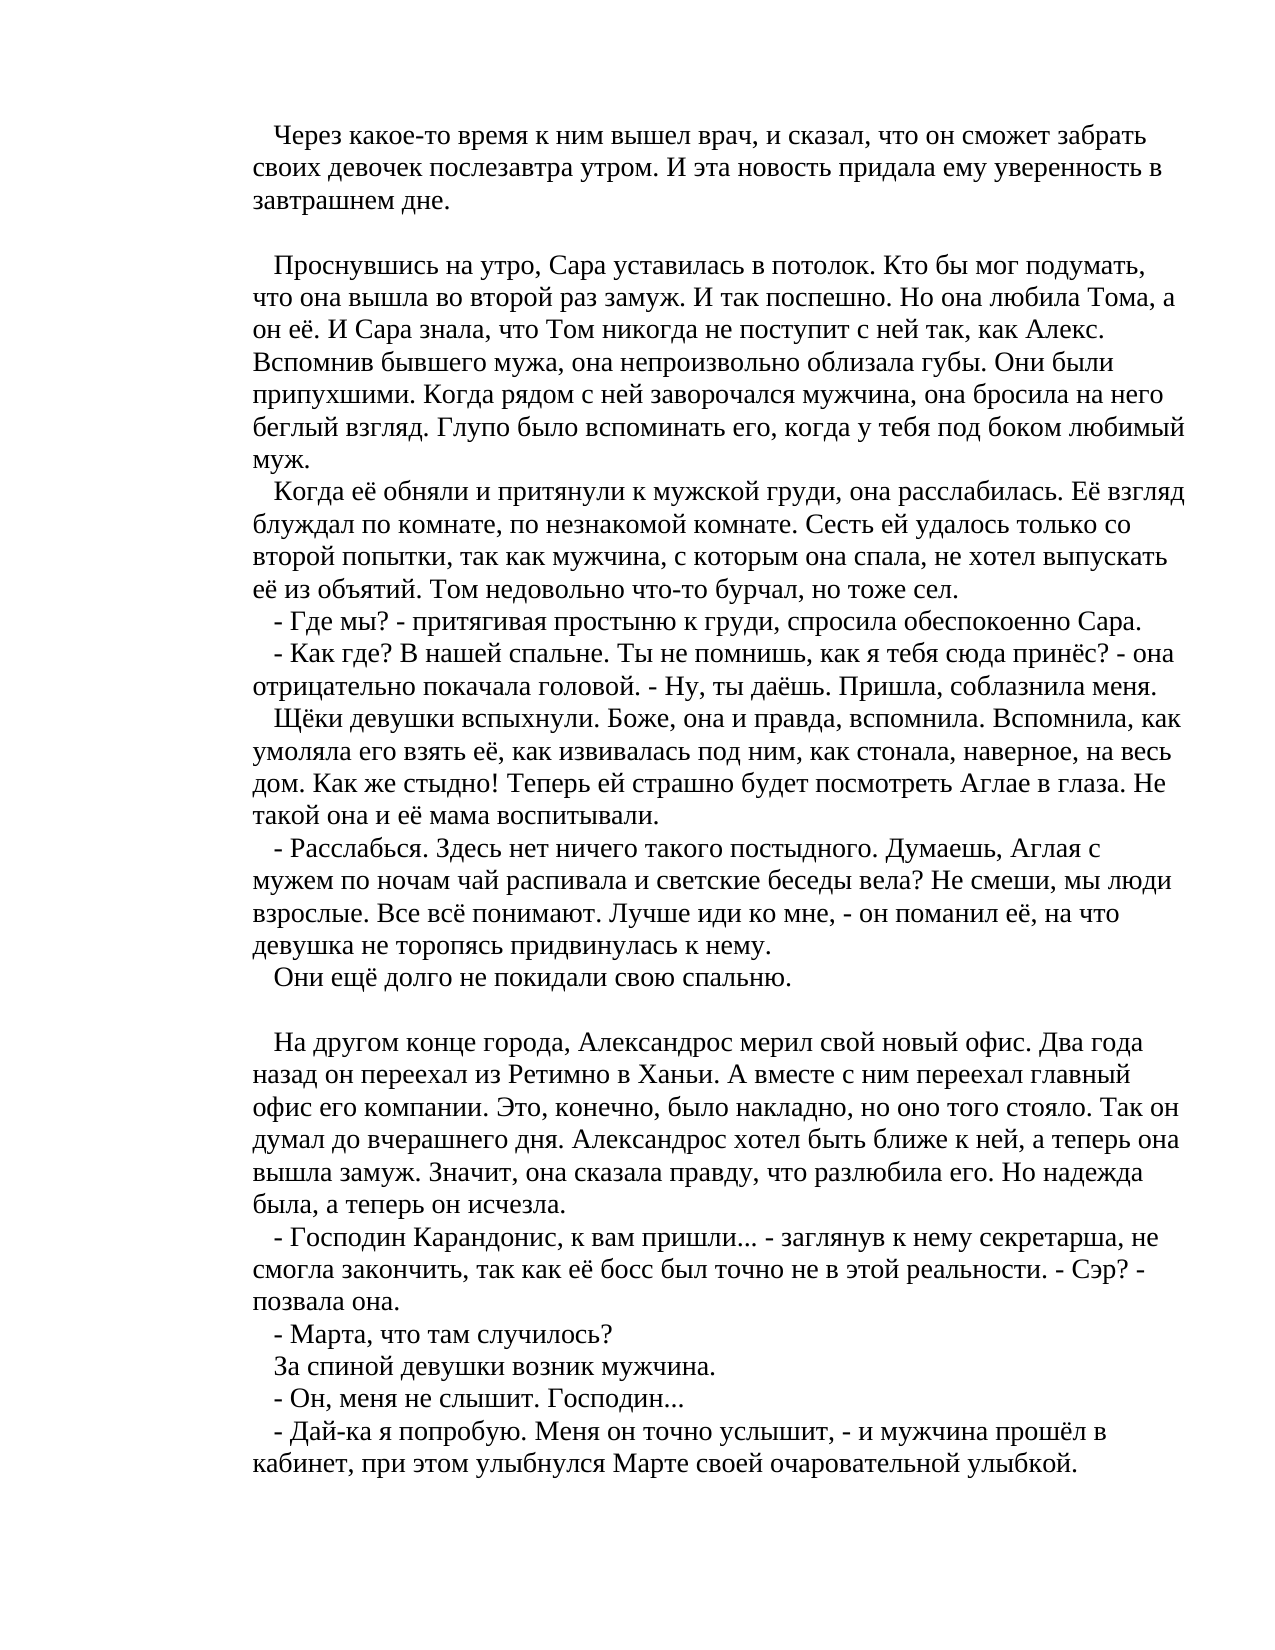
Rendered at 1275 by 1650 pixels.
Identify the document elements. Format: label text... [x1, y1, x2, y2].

text - Расслабься. Здесь нет ничего такого постыдного. Думаешь, Аглая с мужем по ночам чай распивала и светские беседы вела? Не смеши, мы люди взрослые. Все всё понимают. Лучше иди ко мне, - он поманил её, на что девушка не торопясь придвинулась к нему. [252, 831, 1186, 960]
text Они ещё долго не покидали свою спальню. [252, 960, 1186, 993]
text - Дай-ка я попробую. Меня он точно услышит, - и мужчина прошёл в кабинет, при этом улыбнулся Марте своей очаровательной улыбкой. [252, 1414, 1186, 1479]
text - Как где? В нашей спальне. Ты не помнишь, как я тебя сюда принёс? - она отрицательно покачала головой. - Ну, ты даёшь. Пришла, соблазнила меня. [252, 636, 1186, 701]
text - Где мы? - притягивая простыню к груди, спросила обеспокоенно Сара. [252, 604, 1186, 636]
text Проснувшись на утро, Сара уставилась в потолок. Кто бы мог подумать, что она вышла во второй раз замуж. И так поспешно. Но она любила Тома, а он её. И Сара знала, что Том никогда не поступит с ней так, как Алекс. Вспомнив бывшего мужа, она непроизвольно облизала губы. Они были припухшими. Когда рядом с ней заворочался мужчина, она бросила на него беглый взгляд. Глупо было вспоминать его, когда у тебя под боком любимый муж. [252, 248, 1186, 474]
text - Господин Карандонис, к вам пришли... - заглянув к нему секретарша, не смогла закончить, так как её босс был точно не в этой реальности. - Сэр? - позвала она. [252, 1219, 1186, 1317]
text Щёки девушки вспыхнули. Боже, она и правда, вспомнила. Вспомнила, как умоляла его взять её, как извивалась под ним, как стонала, наверное, на весь дом. Как же стыдно! Теперь ей страшно будет посмотреть Аглае в глаза. Не такой она и её мама воспитывали. [252, 701, 1186, 831]
text На другом конце города, Александрос мерил свой новый офис. Два года назад он переехал из Ретимно в Ханьи. А вместе с ним переехал главный офис его компании. Это, конечно, было накладно, но оно того стояло. Так он думал до вчерашнего дня. Александрос хотел быть ближе к ней, а теперь она вышла замуж. Значит, она сказала правду, что разлюбила его. Но надежда была, а теперь он исчезла. [252, 1025, 1186, 1219]
text Когда её обняли и притянули к мужской груди, она расслабилась. Её взгляд блуждал по комнате, по незнакомой комнате. Сесть ей удалось только со второй попытки, так как мужчина, с которым она спала, не хотел выпускать её из объятий. Том недовольно что-то бурчал, но тоже сел. [252, 474, 1186, 604]
text - Он, меня не слышит. Господин... [252, 1382, 1186, 1414]
text За спиной девушки возник мужчина. [252, 1349, 1186, 1382]
text Через какое-то время к ним вышел врач, и сказал, что он сможет забрать своих девочек послезавтра утром. И эта новость придала ему уверенность в завтрашнем дне. [252, 118, 1186, 215]
text - Марта, что там случилось? [252, 1317, 1186, 1349]
